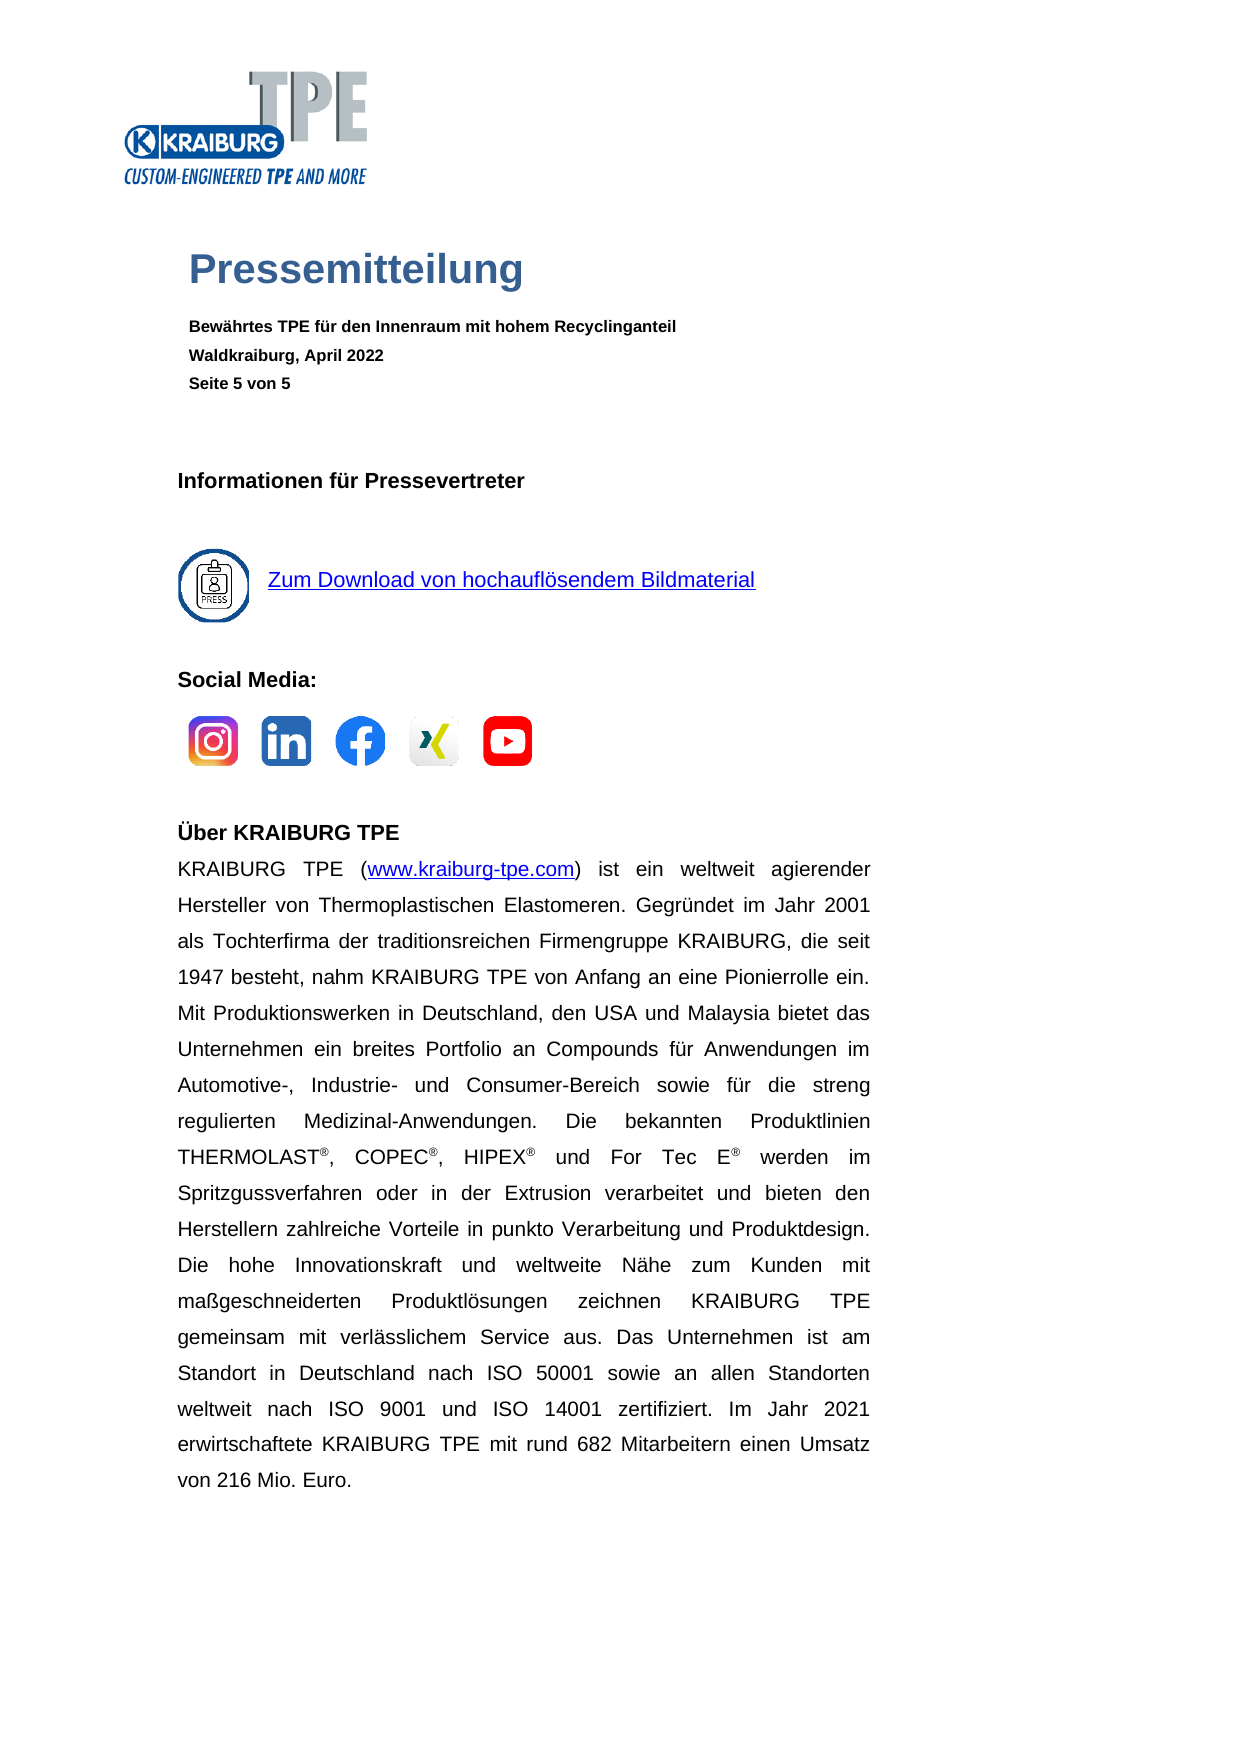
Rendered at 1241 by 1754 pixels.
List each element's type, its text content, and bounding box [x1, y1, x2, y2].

table_header [398, 716, 472, 770]
picture [483, 716, 532, 766]
text Über KRAIBURG TPE [177, 819, 871, 845]
picture [188, 716, 238, 766]
text Social Media: [177, 667, 1048, 692]
table_header [250, 716, 324, 770]
table_header [472, 716, 546, 770]
table_header [324, 716, 398, 770]
picture [335, 716, 385, 766]
picture [176, 548, 249, 621]
picture [261, 716, 312, 766]
picture [112, 55, 379, 200]
table_header [177, 716, 250, 770]
picture [409, 716, 459, 766]
text KRAIBURG TPE (www.kraiburg-tpe.com) ist ein weltweit agierender Hersteller von Thermoplastischen Elastomeren. Gegründet im Jahr 2001 als Tochterfirma der traditionsreichen Firmengruppe KRAIBURG, die seit 1947 besteht, nahm KRAIBURG TPE von Anfang an eine Pionierrolle ein. Mit Produktionswerken in Deutschland, den USA und Malaysia bietet das Unternehmen ein breites Portfolio an Compounds für Anwendungen im Automotive-, Industrie- und Consumer-Bereich sowie für die streng regulierten Medizinal-Anwendungen. Die bekannten Produktlinien THERMOLAST®, COPEC®, HIPEX® und For Tec E® werden im Spritzgussverfahren oder in der Extrusion verarbeitet und bieten den Herstellern zahlreiche Vorteile in punkto Verarbeitung und Produktdesign. Die hohe Innovationskraft und weltweite Nähe zum Kunden mit maßgeschneiderten Produktlösungen zeichnen KRAIBURG TPE gemeinsam mit verlässlichem Service aus. Das Unternehmen ist am Standort in Deutschland nach ISO 50001 sowie an allen Standorten weltweit nach ISO 9001 und ISO 14001 zertifiziert. Im Jahr 2021 erwirtschaftete KRAIBURG TPE mit rund 682 Mitarbeitern einen Umsatz von 216 Mio. Euro. [177, 857, 871, 1492]
text Informationen für Pressevertreter [177, 467, 1048, 493]
text Zum Download von hochauflösendem Bildmaterial [249, 567, 1048, 592]
